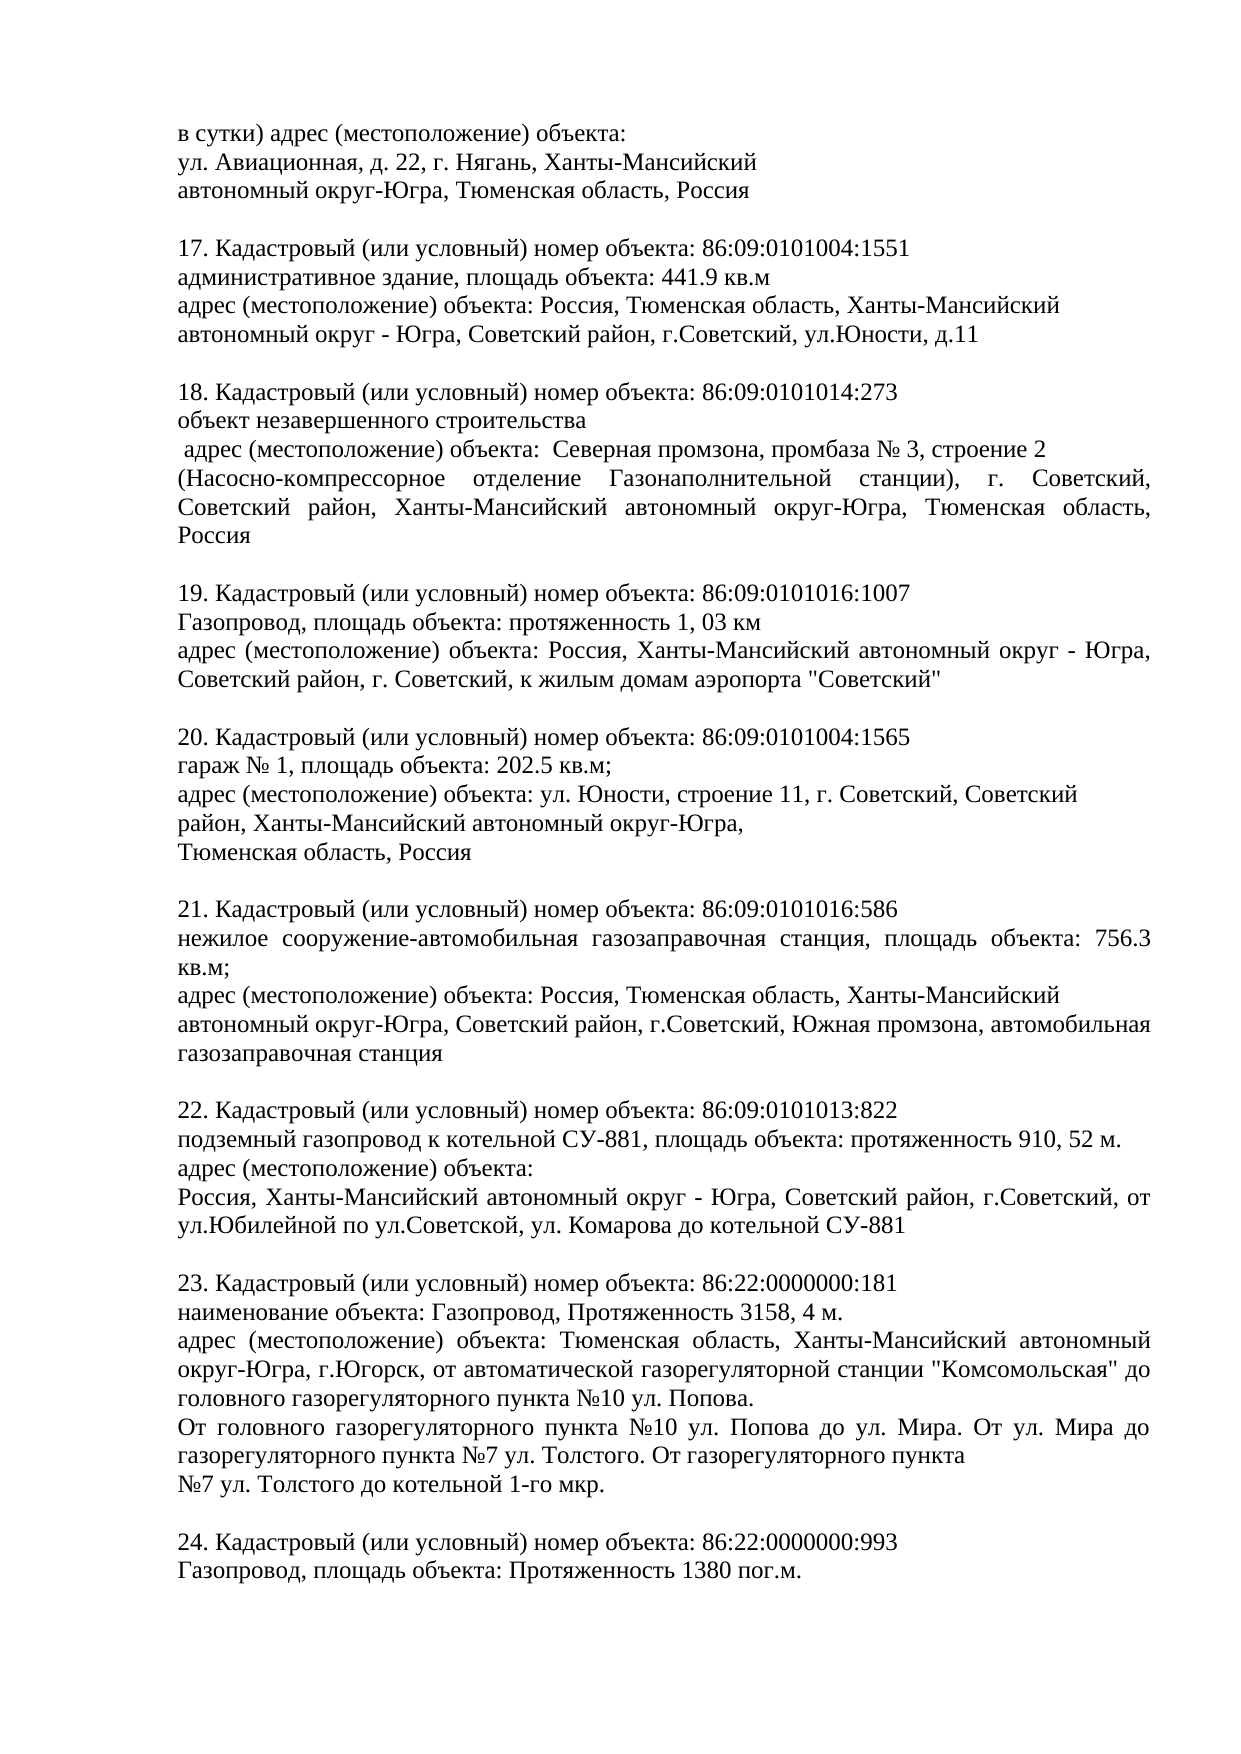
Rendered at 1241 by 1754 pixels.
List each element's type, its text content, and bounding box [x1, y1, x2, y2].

text 22. Кадастровый (или условный) номер объекта: 86:09:0101013:822 [177, 1096, 1152, 1124]
text автономный округ-Югра, Тюменская область, Россия [177, 176, 1152, 204]
text Россия, Ханты-Мансийский автономный округ - Югра, Советский район, г.Советский, от ул.Юбилейной по ул.Советской, ул. Комарова до котельной СУ-881 [177, 1182, 1152, 1239]
text подземный газопровод к котельной СУ-881, площадь объекта: протяженность 910, 52 м. [177, 1124, 1152, 1153]
text адрес (местоположение) объекта: Тюменская область, Ханты-Мансийский автономный округ-Югра, г.Югорск, от автоматической газорегуляторной станции "Комсомольская" до головного газорегуляторного пункта №10 ул. Попова. [177, 1326, 1152, 1412]
text (Насосно-компрессорное отделение Газонаполнительной станции), г. Советский, Советский район, Ханты-Мансийский автономный округ-Югра, Тюменская область, Россия [177, 463, 1152, 549]
text Газопровод, площадь объекта: Протяженность 1380 пог.м. [177, 1556, 1152, 1584]
text адрес (местоположение) объекта: Северная промзона, промбаза № 3, строение 2 [177, 434, 1152, 463]
text Газопровод, площадь объекта: протяженность 1, 03 км [177, 607, 1152, 636]
text административное здание, площадь объекта: 441.9 кв.м [177, 262, 1152, 291]
text адрес (местоположение) объекта: Россия, Тюменская область, Ханты-Мансийский [177, 981, 1152, 1009]
text 23. Кадастровый (или условный) номер объекта: 86:22:0000000:181 [177, 1268, 1152, 1297]
text Тюменская область, Россия [177, 837, 1152, 866]
text 18. Кадастровый (или условный) номер объекта: 86:09:0101014:273 [177, 377, 1152, 406]
text гараж № 1, площадь объекта: 202.5 кв.м; [177, 751, 1152, 779]
text автономный округ - Югра, Советский район, г.Советский, ул.Юности, д.11 [177, 319, 1152, 348]
text нежилое сооружение-автомобильная газозаправочная станция, площадь объекта: 756.3 кв.м; [177, 923, 1152, 981]
text наименование объекта: Газопровод, Протяженность 3158, 4 м. [177, 1297, 1152, 1326]
text автономный округ-Югра, Советский район, г.Советский, Южная промзона, автомобильная газозаправочная станция [177, 1009, 1152, 1067]
text адрес (местоположение) объекта: [177, 1153, 1152, 1182]
text адрес (местоположение) объекта: Россия, Ханты-Мансийский автономный округ - Югра, Советский район, г. Советский, к жилым домам аэропорта "Советский" [177, 636, 1152, 693]
text 21. Кадастровый (или условный) номер объекта: 86:09:0101016:586 [177, 894, 1152, 923]
text в сутки) адрес (местоположение) объекта: [177, 118, 1152, 147]
text район, Ханты-Мансийский автономный округ-Югра, [177, 808, 1152, 837]
text адрес (местоположение) объекта: Россия, Тюменская область, Ханты-Мансийский [177, 291, 1152, 319]
text объект незавершенного строительства [177, 406, 1152, 434]
text ул. Авиационная, д. 22, г. Нягань, Ханты-Мансийский [177, 147, 1152, 176]
text 19. Кадастровый (или условный) номер объекта: 86:09:0101016:1007 [177, 578, 1152, 607]
text №7 ул. Толстого до котельной 1-го мкр. [177, 1469, 1152, 1498]
text От головного газорегуляторного пункта №10 ул. Попова до ул. Мира. От ул. Мира до газорегуляторного пункта №7 ул. Толстого. От газорегуляторного пункта [177, 1412, 1152, 1469]
text 17. Кадастровый (или условный) номер объекта: 86:09:0101004:1551 [177, 233, 1152, 262]
text 20. Кадастровый (или условный) номер объекта: 86:09:0101004:1565 [177, 722, 1152, 751]
text 24. Кадастровый (или условный) номер объекта: 86:22:0000000:993 [177, 1527, 1152, 1556]
text адрес (местоположение) объекта: ул. Юности, строение 11, г. Советский, Советский [177, 779, 1152, 808]
